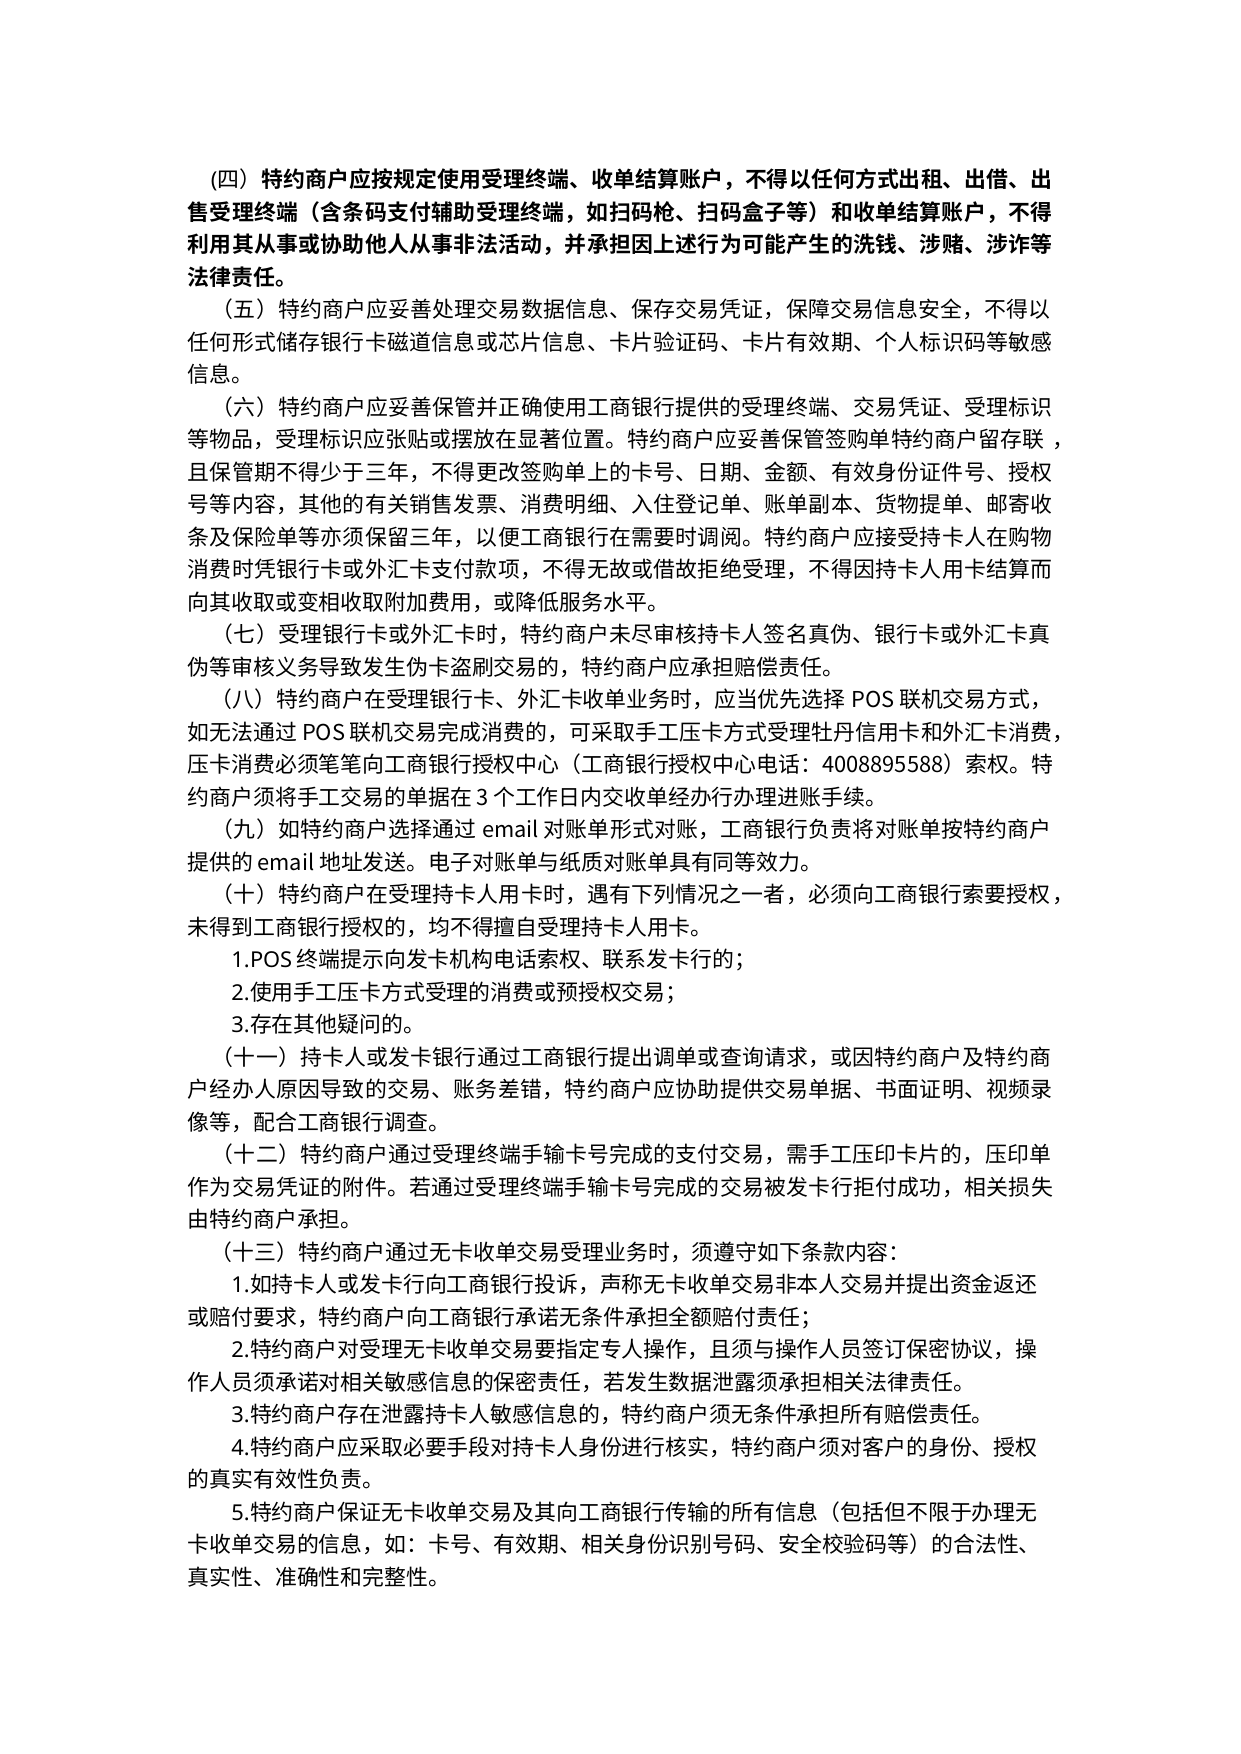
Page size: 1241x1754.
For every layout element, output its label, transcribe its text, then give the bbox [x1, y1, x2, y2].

list 特约商户对受理无卡收单交易要指定专人操作，且须与操作人员签订保密协议，操作人员须承诺对相关敏感信息的保密责任，若发生数据泄露须承担相关法律责任。 [187, 1332, 1053, 1397]
list （七）受理银行卡或外汇卡时，特约商户未尽审核持卡人签名真伪、银行卡或外汇卡真伪等审核义务导致发生伪卡盗刷交易的，特约商户应承担赔偿责任。 [187, 617, 1053, 682]
list POS终端提示向发卡机构电话索权、联系发卡行的； [187, 942, 1053, 974]
list （六）特约商户应妥善保管并正确使用工商银行提供的受理终端、交易凭证、受理标识等物品，受理标识应张贴或摆放在显著位置。特约商户应妥善保管签购单特约商户留存联 ，且保管期不得少于三年，不得更改签购单上的卡号、日期、金额、有效身份证件号、授权号等内容，其他的有关销售发票、消费明细、入住登记单、账单副本、货物提单、邮寄收条及保险单等亦须保留三年，以便工商银行在需要时调阅。特约商户应接受持卡人在购物消费时凭银行卡或外汇卡支付款项，不得无故或借故拒绝受理，不得因持卡人用卡结算而向其收取或变相收取附加费用，或降低服务水平。 [187, 389, 1053, 617]
list 特约商户存在泄露持卡人敏感信息的，特约商户须无条件承担所有赔偿责任。 [187, 1397, 1053, 1429]
list （五）特约商户应妥善处理交易数据信息、保存交易凭证，保障交易信息安全，不得以任何形式储存银行卡磁道信息或芯片信息、卡片验证码、卡片有效期、个人标识码等敏感信息。 [187, 292, 1053, 389]
list (四）特约商户应按规定使用受理终端、收单结算账户，不得以任何方式出租、出借、出售受理终端（含条码支付辅助受理终端，如扫码枪、扫码盒子等）和收单结算账户，不得利用其从事或协助他人从事非法活动，并承担因上述行为可能产生的洗钱、涉赌、涉诈等法律责任。 [187, 162, 1053, 292]
list （九）如特约商户选择通过email对账单形式对账，工商银行负责将对账单按特约商户提供的email地址发送。电子对账单与纸质对账单具有同等效力。 [187, 812, 1053, 877]
list （十一）持卡人或发卡银行通过工商银行提出调单或查询请求，或因特约商户及特约商户经办人原因导致的交易、账务差错，特约商户应协助提供交易单据、书面证明、视频录像等，配合工商银行调查。 [187, 1039, 1053, 1137]
list （八）特约商户在受理银行卡、外汇卡收单业务时，应当优先选择POS联机交易方式，如无法通过POS联机交易完成消费的，可采取手工压卡方式受理牡丹信用卡和外汇卡消费，压卡消费必须笔笔向工商银行授权中心（工商银行授权中心电话：4008895588）索权。特约商户须将手工交易的单据在3个工作日内交收单经办行办理进账手续。 [187, 682, 1053, 812]
text 3.存在其他疑问的。 [187, 1007, 1053, 1039]
list 如持卡人或发卡行向工商银行投诉，声称无卡收单交易非本人交易并提出资金返还或赔付要求，特约商户向工商银行承诺无条件承担全额赔付责任； [187, 1267, 1053, 1332]
list （十二）特约商户通过受理终端手输卡号完成的支付交易，需手工压印卡片的，压印单作为交易凭证的附件。若通过受理终端手输卡号完成的交易被发卡行拒付成功，相关损失由特约商户承担。 [187, 1137, 1053, 1234]
list （十三）特约商户通过无卡收单交易受理业务时，须遵守如下条款内容： [187, 1234, 1053, 1267]
list （十）特约商户在受理持卡人用卡时，遇有下列情况之一者，必须向工商银行索要授权，未得到工商银行授权的，均不得擅自受理持卡人用卡。 [187, 877, 1053, 942]
text 5.特约商户保证无卡收单交易及其向工商银行传输的所有信息（包括但不限于办理无卡收单交易的信息，如：卡号、有效期、相关身份识别号码、安全校验码等）的合法性、真实性、准确性和完整性。 [187, 1494, 1053, 1592]
list 使用手工压卡方式受理的消费或预授权交易； [187, 974, 1053, 1007]
text 4.特约商户应采取必要手段对持卡人身份进行核实，特约商户须对客户的身份、授权的真实有效性负责。 [187, 1429, 1053, 1494]
